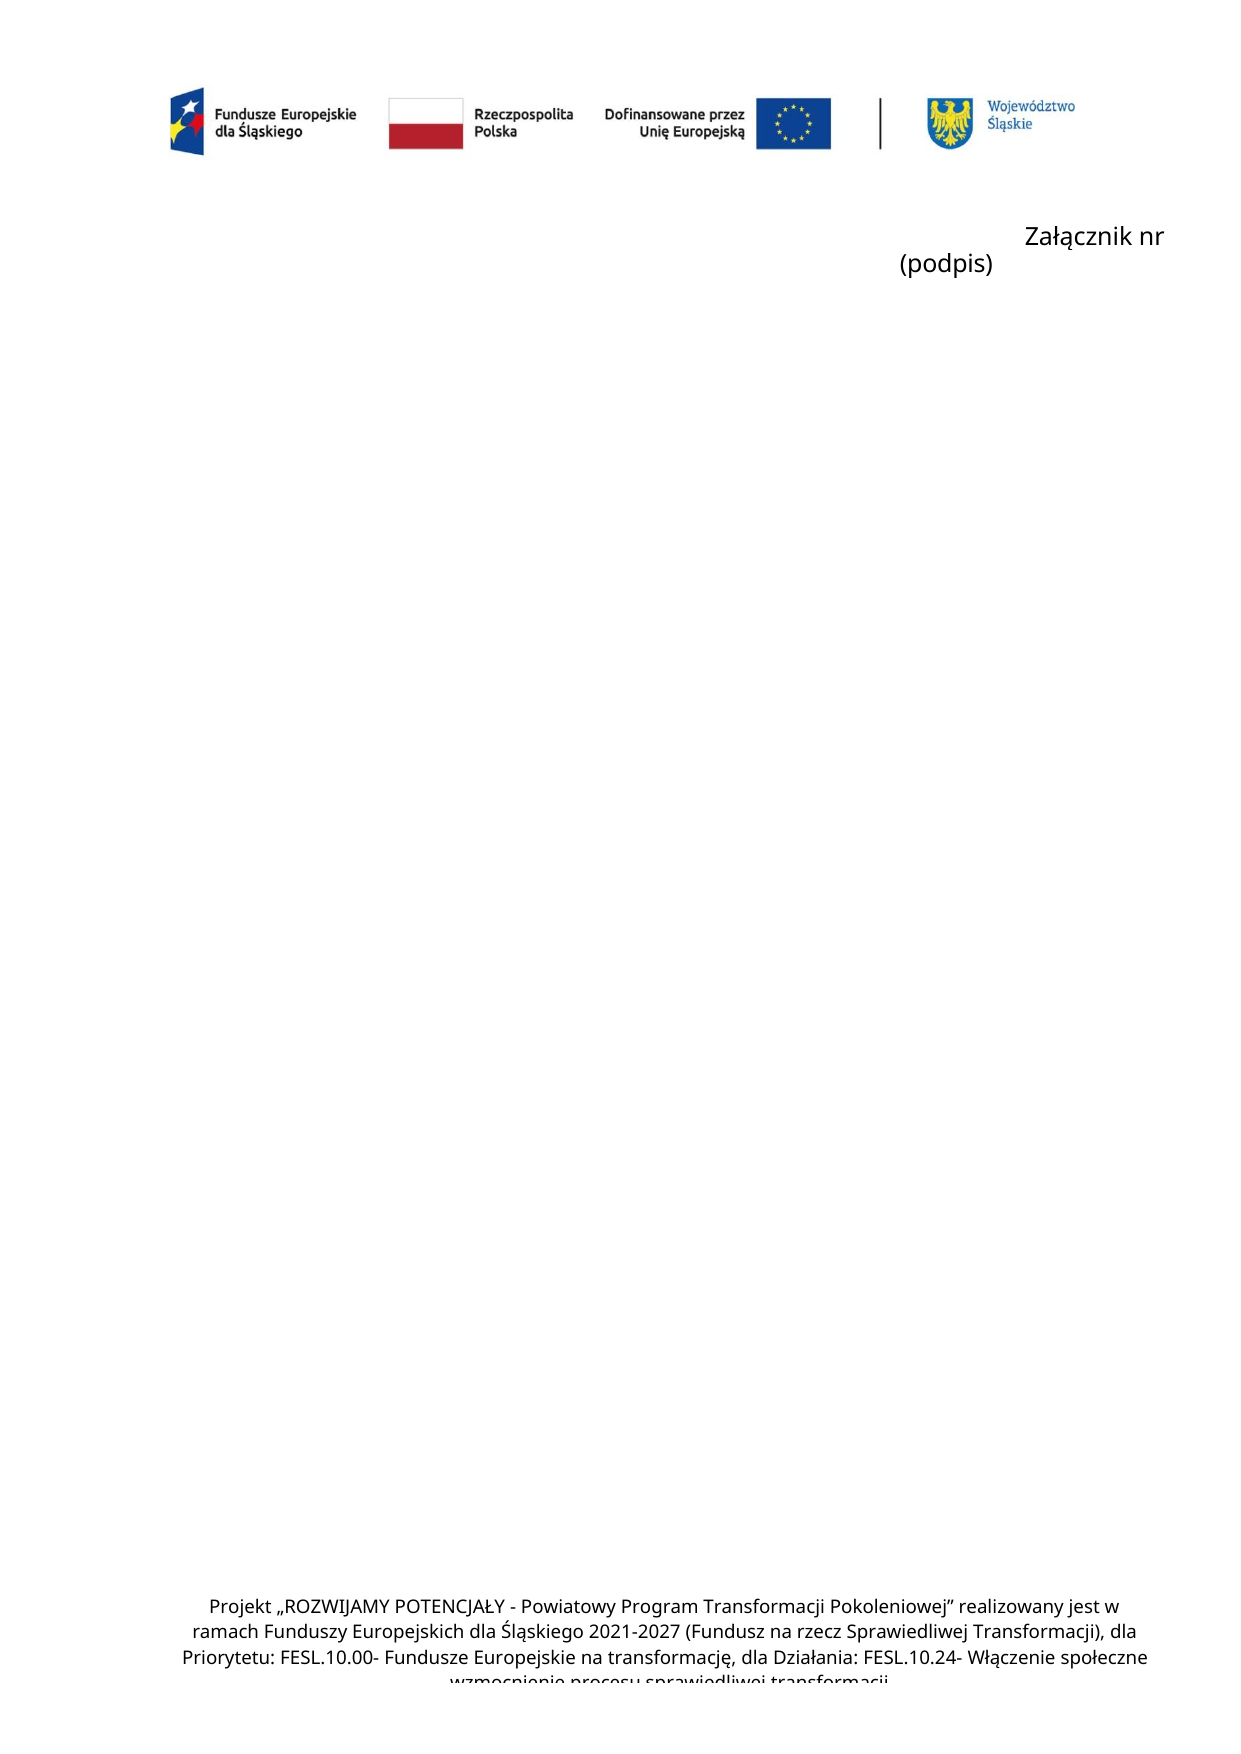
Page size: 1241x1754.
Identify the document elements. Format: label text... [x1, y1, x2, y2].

picture [168, 83, 1075, 161]
text (podpis) [133, 246, 993, 280]
